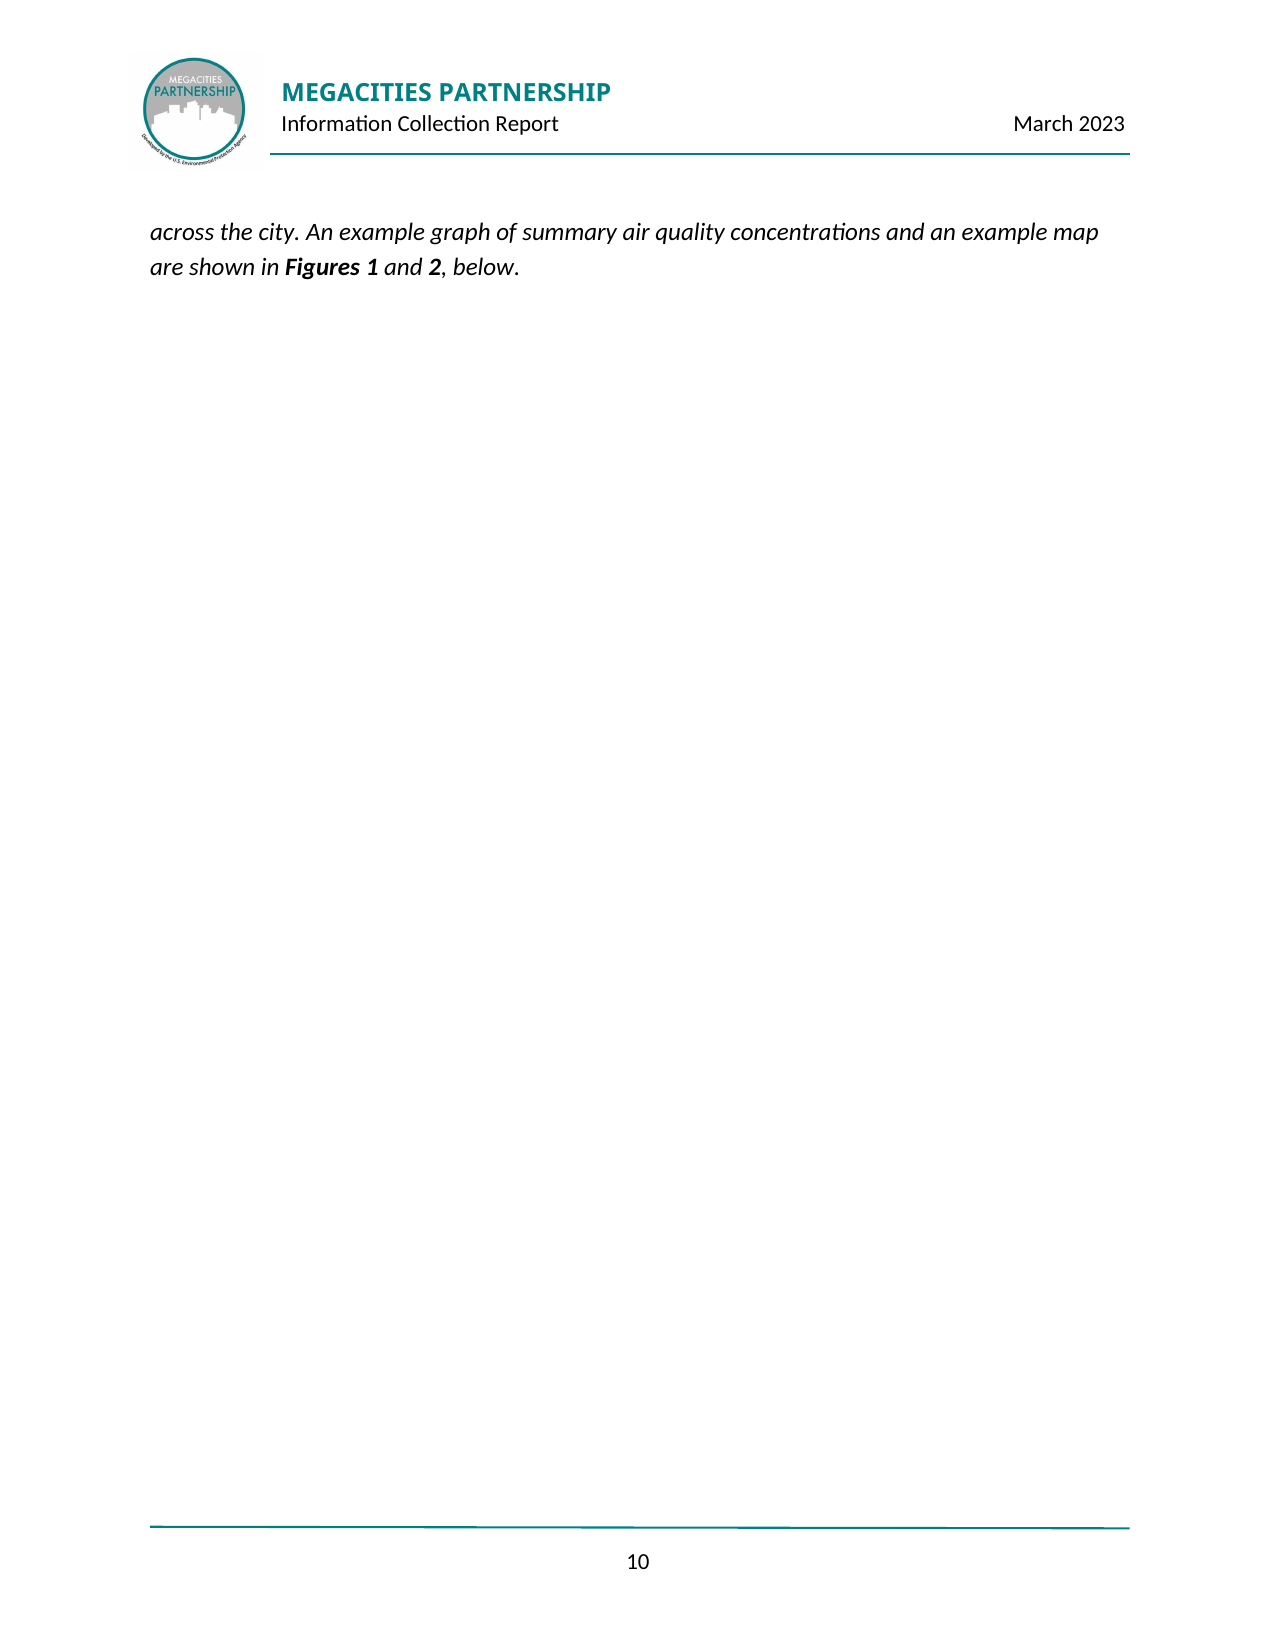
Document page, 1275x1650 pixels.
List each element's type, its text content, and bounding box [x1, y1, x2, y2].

picture [129, 51, 263, 171]
